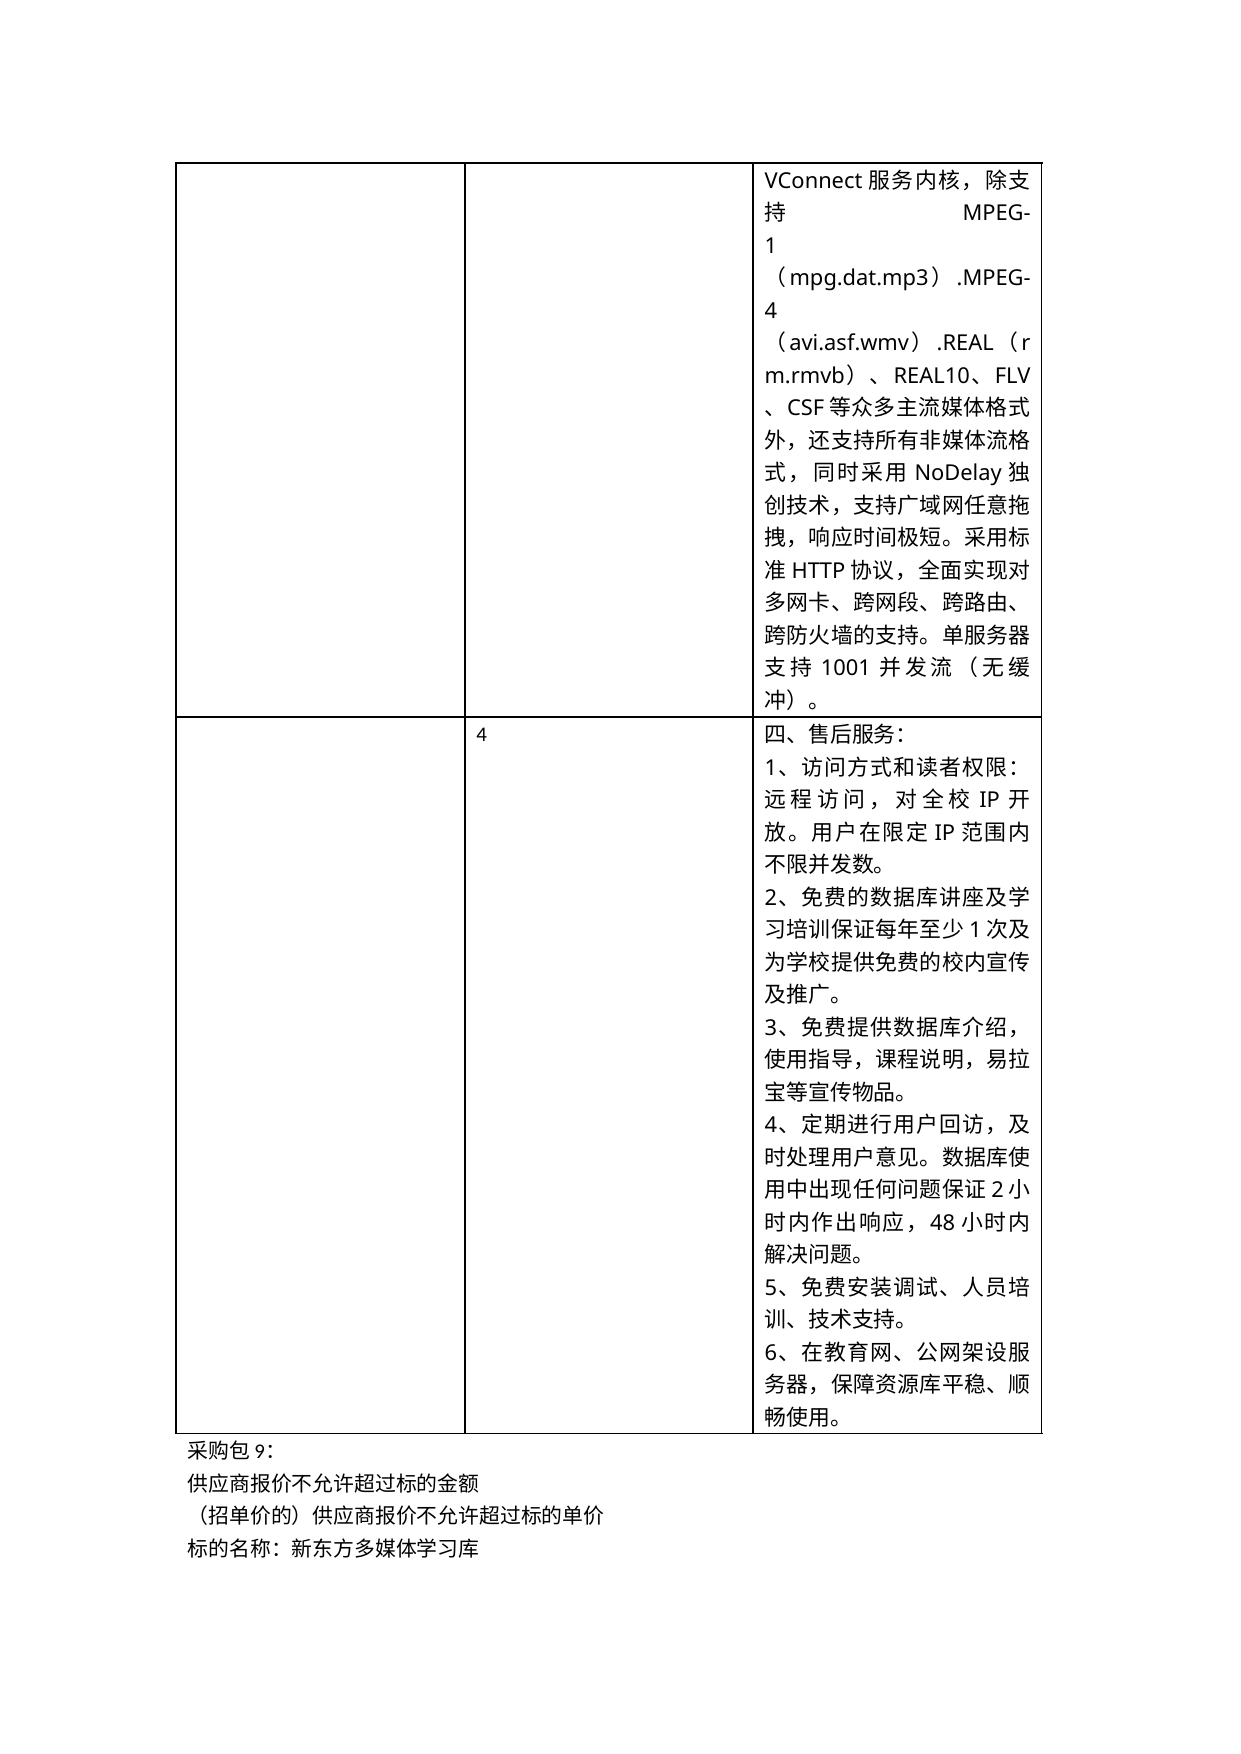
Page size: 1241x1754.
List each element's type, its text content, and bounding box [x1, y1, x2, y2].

table_cell 3 [466, 164, 752, 716]
table_cell [177, 718, 464, 1433]
text （招单价的）供应商报价不允许超过标的单价 [187, 1499, 1053, 1532]
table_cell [754, 164, 1041, 716]
table_cell [177, 164, 464, 716]
table_cell 4 [466, 718, 752, 1433]
text 供应商报价不允许超过标的金额 [187, 1467, 1053, 1499]
text 标的名称：新东方多媒体学习库 [187, 1532, 1053, 1564]
table_cell 四、售后服务： 1、访问方式和读者权限：远程访问，对全校IP开放。用户在限定IP范围内不限并发数。 2、免费的数据库讲座及学习培训保证每年至少1次及为学校提供免费的校内宣传及推广。 3、免费提供数据库介绍，使用指导，课程说明，易拉宝等宣传物品。 4、定期进行用户回访，及时处理用户意见。数据库使用中出现任何问题保证2小时内作出响应，48小时内解决问题。 5、免费安装调试、人员培训、技术支持。 6、在教育网、公网架设服务器，保障资源库平稳、顺畅使用。 [754, 718, 1041, 1433]
text 采购包9： [187, 1434, 1053, 1467]
